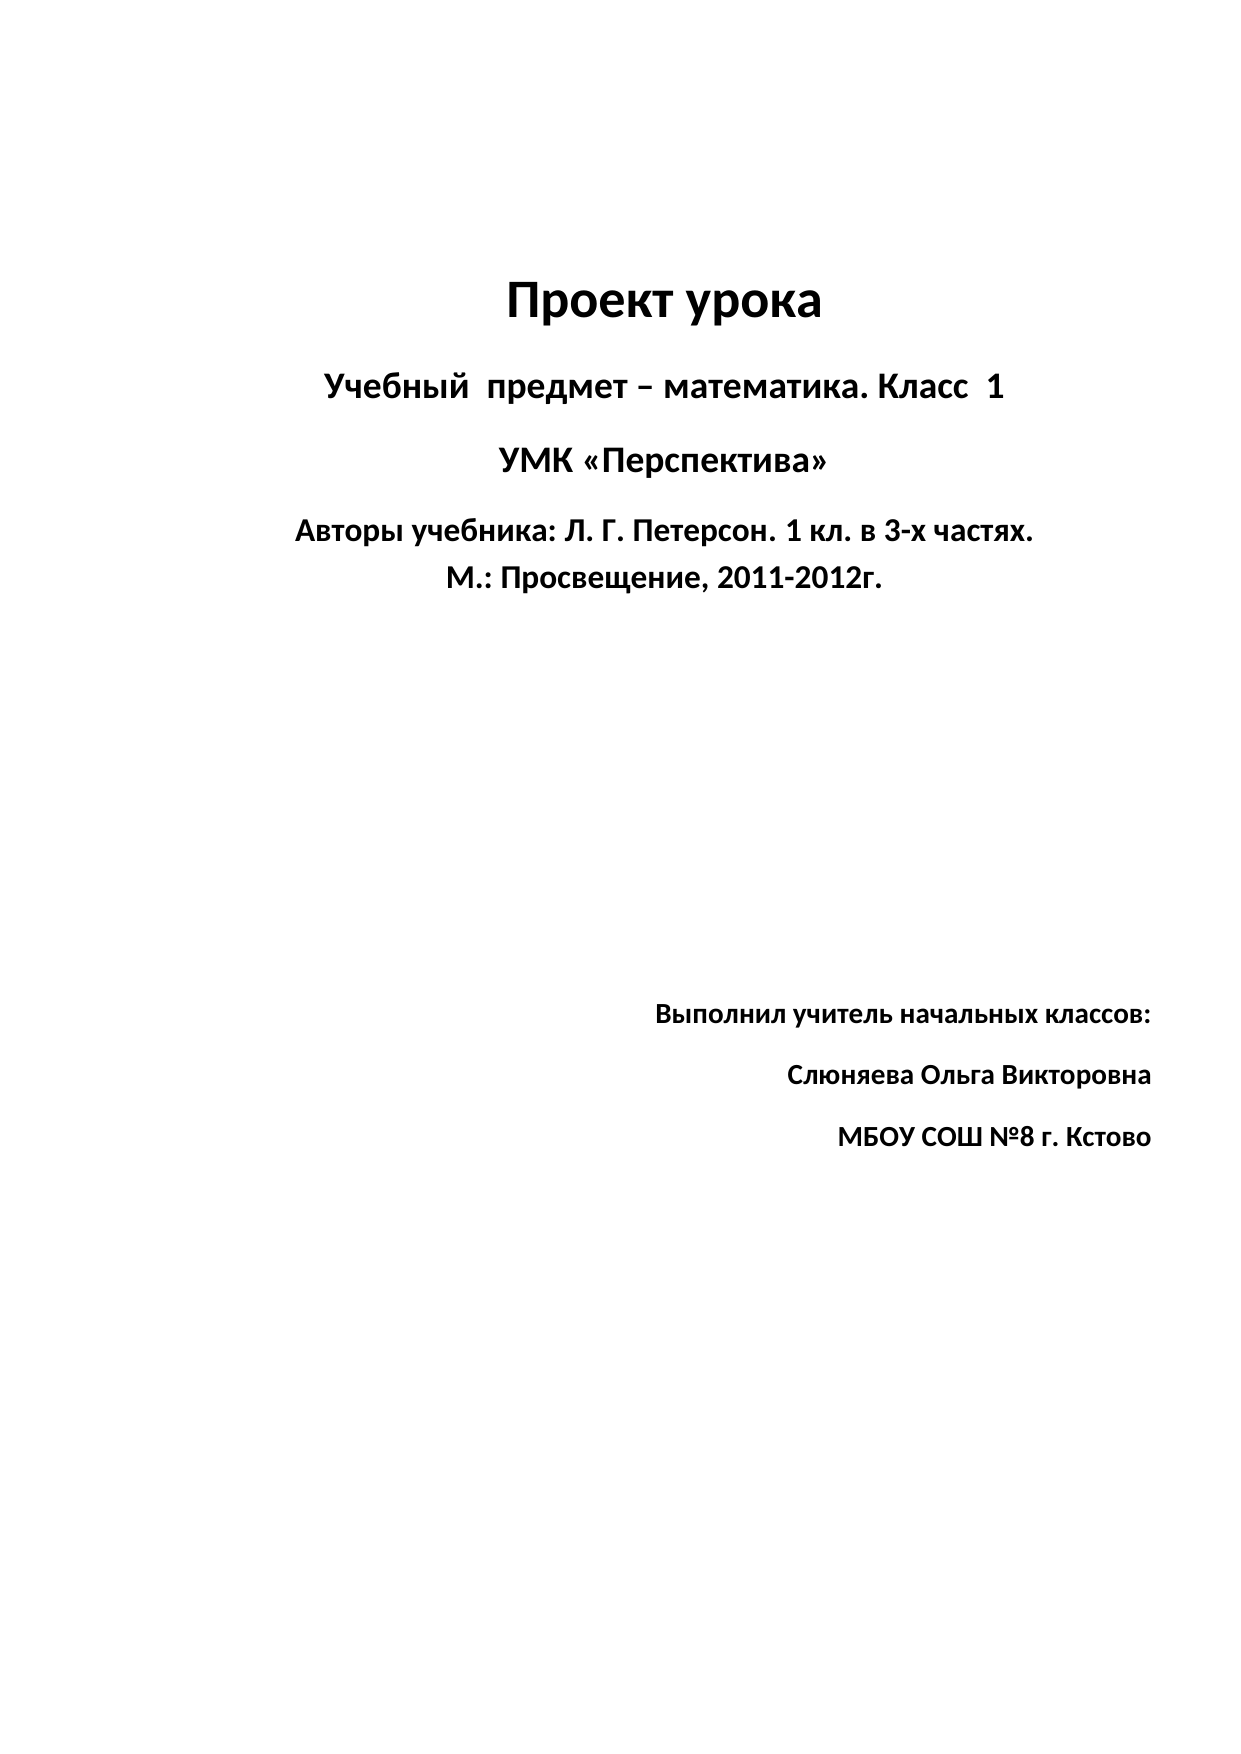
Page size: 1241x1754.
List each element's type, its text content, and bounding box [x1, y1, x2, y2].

text Учебный предмет – математика. Класс 1 [177, 362, 1152, 408]
text МБОУ СОШ №8 г. Кстово [177, 1118, 1152, 1154]
text Авторы учебника: Л. Г. Петерсон. 1 кл. в 3-х частях. М.: Просвещение, 2011-2012г. [177, 509, 1152, 597]
text УМК «Перспектива» [177, 436, 1152, 481]
text Слюняева Ольга Викторовна [177, 1056, 1152, 1092]
text Выполнил учитель начальных классов: [177, 995, 1152, 1030]
text Проект урока [177, 265, 1152, 331]
